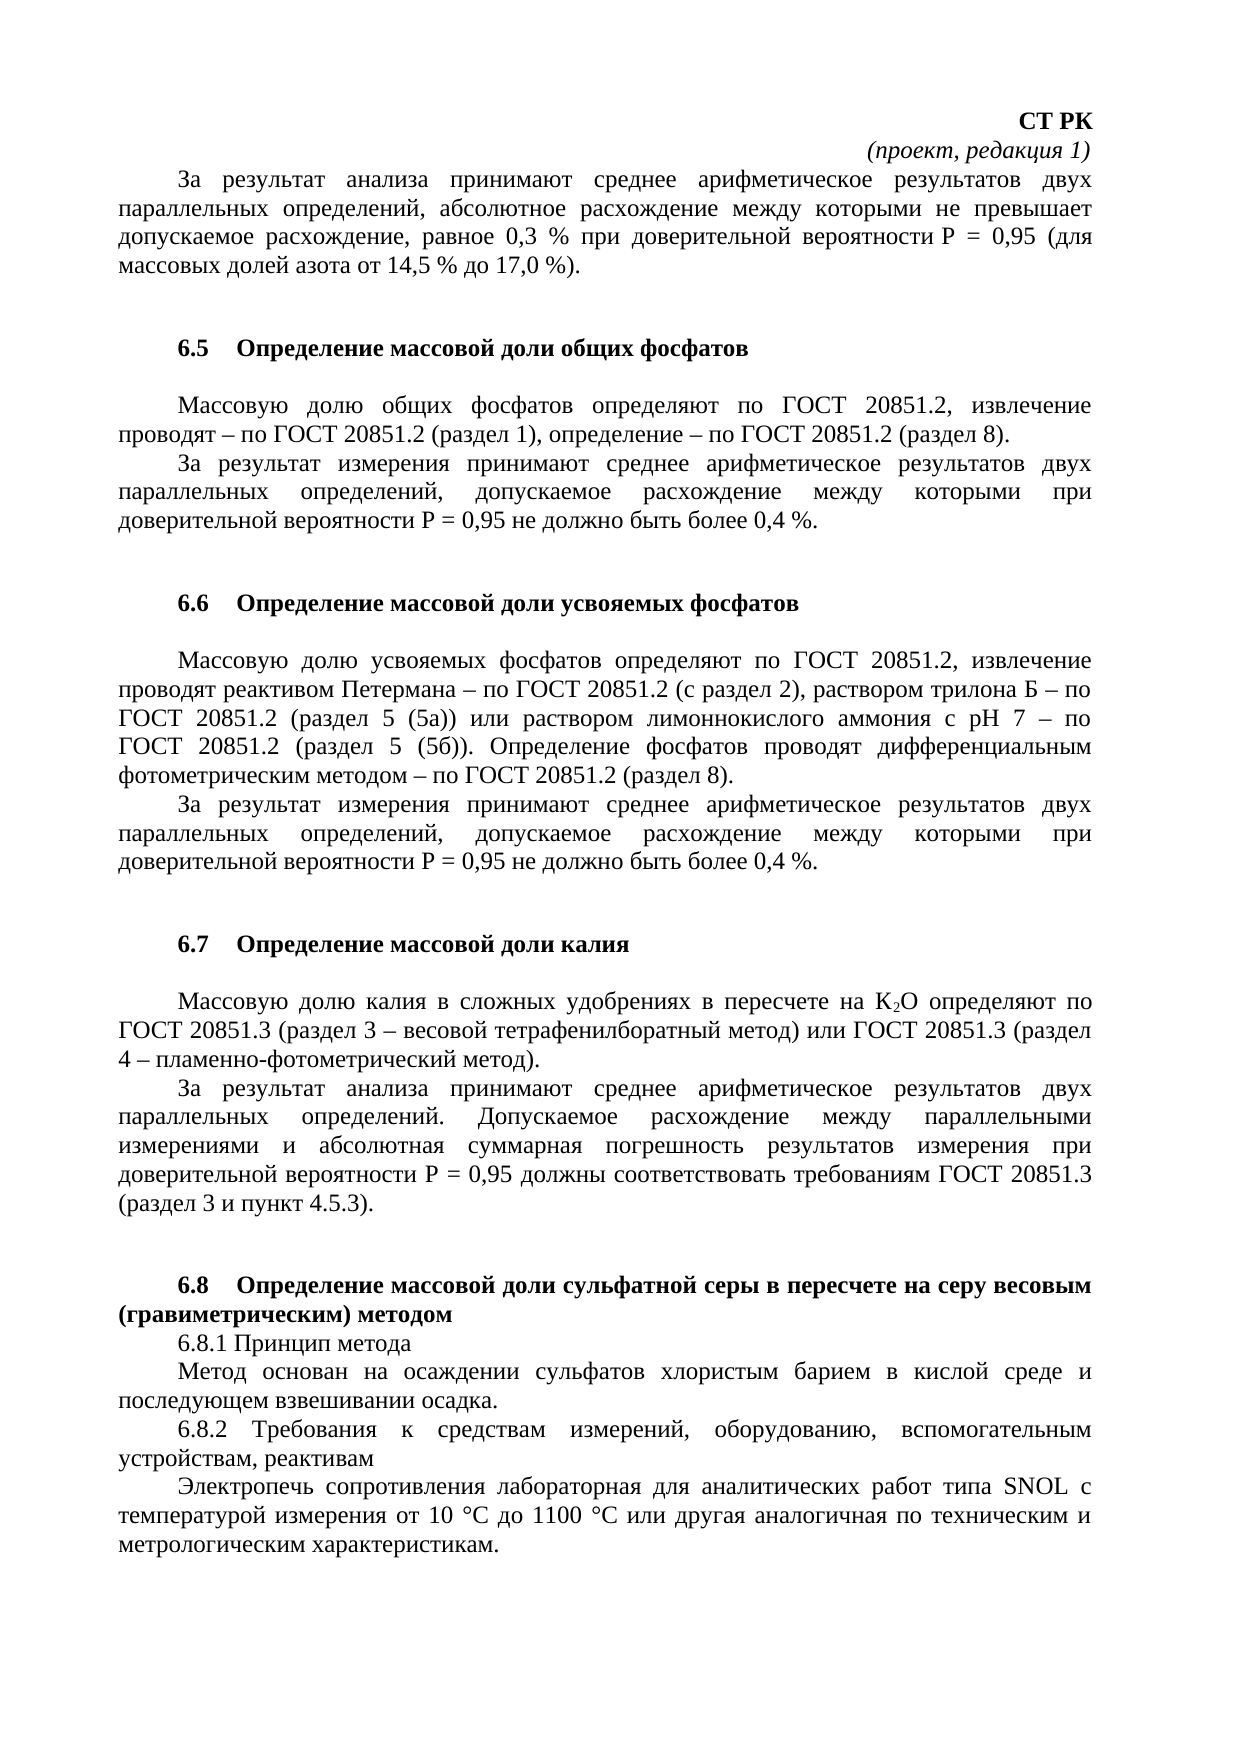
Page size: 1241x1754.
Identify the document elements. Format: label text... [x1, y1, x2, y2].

text Массовую долю усвояемых фосфатов определяют по ГОСТ 20851.2, извлечение проводят реактивом Петермана – по ГОСТ 20851.2 (с раздел 2), раствором трилона Б – по ГОСТ 20851.2 (раздел 5 (5а)) или раствором лимоннокислого аммония с рН 7 – по ГОСТ 20851.2 (раздел 5 (5б)). Определение фосфатов проводят дифференциальным фотометрическим методом – по ГОСТ 20851.2 (раздел 8). [118, 645, 1092, 789]
text За результат анализа принимают среднее арифметическое результатов двух параллельных определений. Допускаемое расхождение между параллельными измерениями и абсолютная суммарная погрешность результатов измерения при доверительной вероятности Р = 0,95 должны соответствовать требованиям ГОСТ 20851.3 (раздел 3 и пункт 4.5.3). [118, 1073, 1092, 1216]
subtitle Определение массовой доли общих фосфатов [118, 333, 1092, 361]
text 6.8.1 Принцип метода [118, 1328, 1092, 1356]
text Метод основан на осаждении сульфатов хлористым барием в кислой среде и последующем взвешивании осадка. [118, 1356, 1092, 1414]
text За результат анализа принимают среднее арифметическое результатов двух параллельных определений, абсолютное расхождение между которыми не превышает допускаемое расхождение, равное 0,3 % при доверительной вероятности Р = 0,95 (для массовых долей азота от 14,5 % до 17,0 %). [118, 164, 1092, 279]
text За результат измерения принимают среднее арифметическое результатов двух параллельных определений, допускаемое расхождение между которыми при доверительной вероятности Р = 0,95 не должно быть более 0,4 %. [118, 789, 1092, 875]
text Массовую долю калия в сложных удобрениях в пересчете на К2О определяют по ГОСТ 20851.3 (раздел 3 – весовой тетрафенилборатный метод) или ГОСТ 20851.3 (раздел 4 – пламенно-фотометрический метод). [118, 986, 1092, 1073]
subtitle Определение массовой доли сульфатной серы в пересчете на серу весовым (гравиметрическим) методом [118, 1270, 1092, 1328]
subtitle Определение массовой доли калия [118, 929, 1092, 958]
text За результат измерения принимают среднее арифметическое результатов двух параллельных определений, допускаемое расхождение между которыми при доверительной вероятности Р = 0,95 не должно быть более 0,4 %. [118, 448, 1092, 534]
text Электропечь сопротивления лабораторная для аналитических работ типа SNOL с температурой измерения от 10 °С до 1100 °С или другая аналогичная по техническим и метрологическим характеристикам. [118, 1471, 1092, 1558]
text Массовую долю общих фосфатов определяют по ГОСТ 20851.2, извлечение проводят – по ГОСТ 20851.2 (раздел 1), определение – по ГОСТ 20851.2 (раздел 8). [118, 390, 1092, 448]
text 6.8.2 Требования к средствам измерений, оборудованию, вспомогательным устройствам, реактивам [118, 1414, 1092, 1471]
subtitle Определение массовой доли усвояемых фосфатов [118, 588, 1092, 616]
